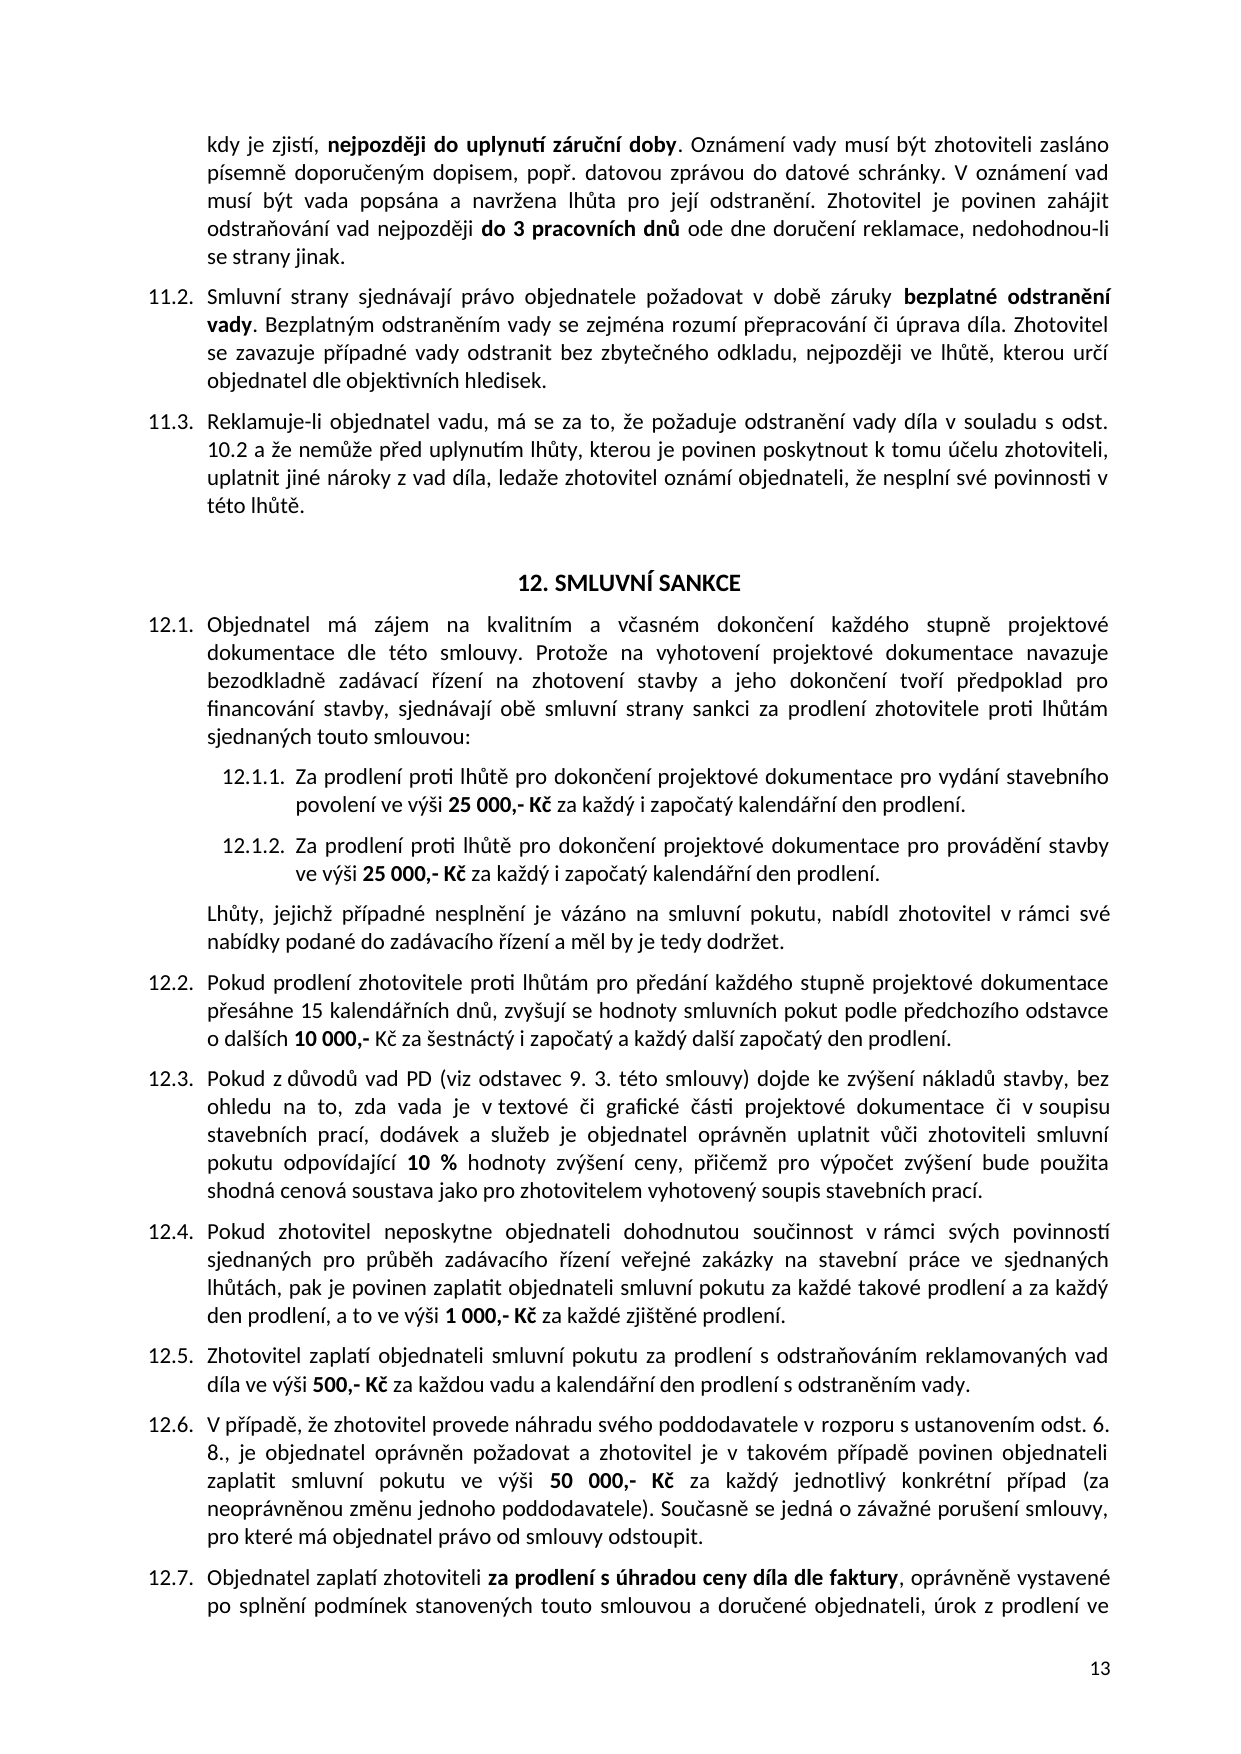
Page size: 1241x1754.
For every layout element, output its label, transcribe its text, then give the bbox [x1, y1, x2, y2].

list Za prodlení proti lhůtě pro dokončení projektové dokumentace pro vydání stavebního povolení ve výši 25 000,- Kč za každý i započatý kalendářní den prodlení. [222, 762, 1110, 818]
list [148, 130, 1110, 270]
list Pokud zhotovitel neposkytne objednateli dohodnutou součinnost v rámci svých povinností sjednaných pro průběh zadávacího řízení veřejné zakázky na stavební práce ve sjednaných lhůtách, pak je povinen zaplatit objednateli smluvní pokutu za každé takové prodlení a za každý den prodlení, a to ve výši 1 000,- Kč za každé zjištěné prodlení. [148, 1217, 1110, 1329]
list Objednatel má zájem na kvalitním a včasném dokončení každého stupně projektové dokumentace dle této smlouvy. Protože na vyhotovení projektové dokumentace navazuje bezodkladně zadávací řízení na zhotovení stavby a jeho dokončení tvoří předpoklad pro financování stavby, sjednávají obě smluvní strany sankci za prodlení zhotovitele proti lhůtám sjednaných touto smlouvou: [148, 610, 1110, 750]
list Reklamuje-li objednatel vadu, má se za to, že požaduje odstranění vady díla v souladu s odst. 10.2 a že nemůže před uplynutím lhůty, kterou je povinen poskytnout k tomu účelu zhotoviteli, uplatnit jiné nároky z vad díla, ledaže zhotovitel oznámí objednateli, že nesplní své povinnosti v této lhůtě. [148, 407, 1110, 519]
list Smluvní strany sjednávají právo objednatele požadovat v době záruky bezplatné odstranění vady. Bezplatným odstraněním vady se zejména rozumí přepracování či úprava díla. Zhotovitel se zavazuje případné vady odstranit bez zbytečného odkladu, nejpozději ve lhůtě, kterou určí objednatel dle objektivních hledisek. [148, 282, 1110, 394]
list V případě, že zhotovitel provede náhradu svého poddodavatele v rozporu s ustanovením odst. 6. 8., je objednatel oprávněn požadovat a zhotovitel je v takovém případě povinen objednateli zaplatit smluvní pokutu ve výši 50 000,- Kč za každý jednotlivý konkrétní případ (za neoprávněnou změnu jednoho poddodavatele). Současně se jedná o závažné porušení smlouvy, pro které má objednatel právo od smlouvy odstoupit. [148, 1410, 1110, 1550]
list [148, 1563, 1110, 1619]
list Zhotovitel zaplatí objednateli smluvní pokutu za prodlení s odstraňováním reklamovaných vad díla ve výši 500,- Kč za každou vadu a kalendářní den prodlení s odstraněním vady. [148, 1342, 1110, 1398]
list Za prodlení proti lhůtě pro dokončení projektové dokumentace pro provádění stavby ve výši 25 000,- Kč za každý i započatý kalendářní den prodlení. [222, 831, 1110, 887]
text Lhůty, jejichž případné nesplnění je vázáno na smluvní pokutu, nabídl zhotovitel v rámci své nabídky podané do zadávacího řízení a měl by je tedy dodržet. [207, 899, 1110, 955]
list Pokud prodlení zhotovitele proti lhůtám pro předání každého stupně projektové dokumentace přesáhne 15 kalendářních dnů, zvyšují se hodnoty smluvních pokut podle předchozího odstavce o dalších 10 000,- Kč za šestnáctý i započatý a každý další započatý den prodlení. [148, 968, 1110, 1052]
list Smluvní sankce [148, 560, 1110, 597]
list Pokud z důvodů vad PD (viz odstavec 9. 3. této smlouvy) dojde ke zvýšení nákladů stavby, bez ohledu na to, zda vada je v textové či grafické části projektové dokumentace či v soupisu stavebních prací, dodávek a služeb je objednatel oprávněn uplatnit vůči zhotoviteli smluvní pokutu odpovídající 10 % hodnoty zvýšení ceny, přičemž pro výpočet zvýšení bude použita shodná cenová soustava jako pro zhotovitelem vyhotovený soupis stavebních prací. [148, 1064, 1110, 1204]
